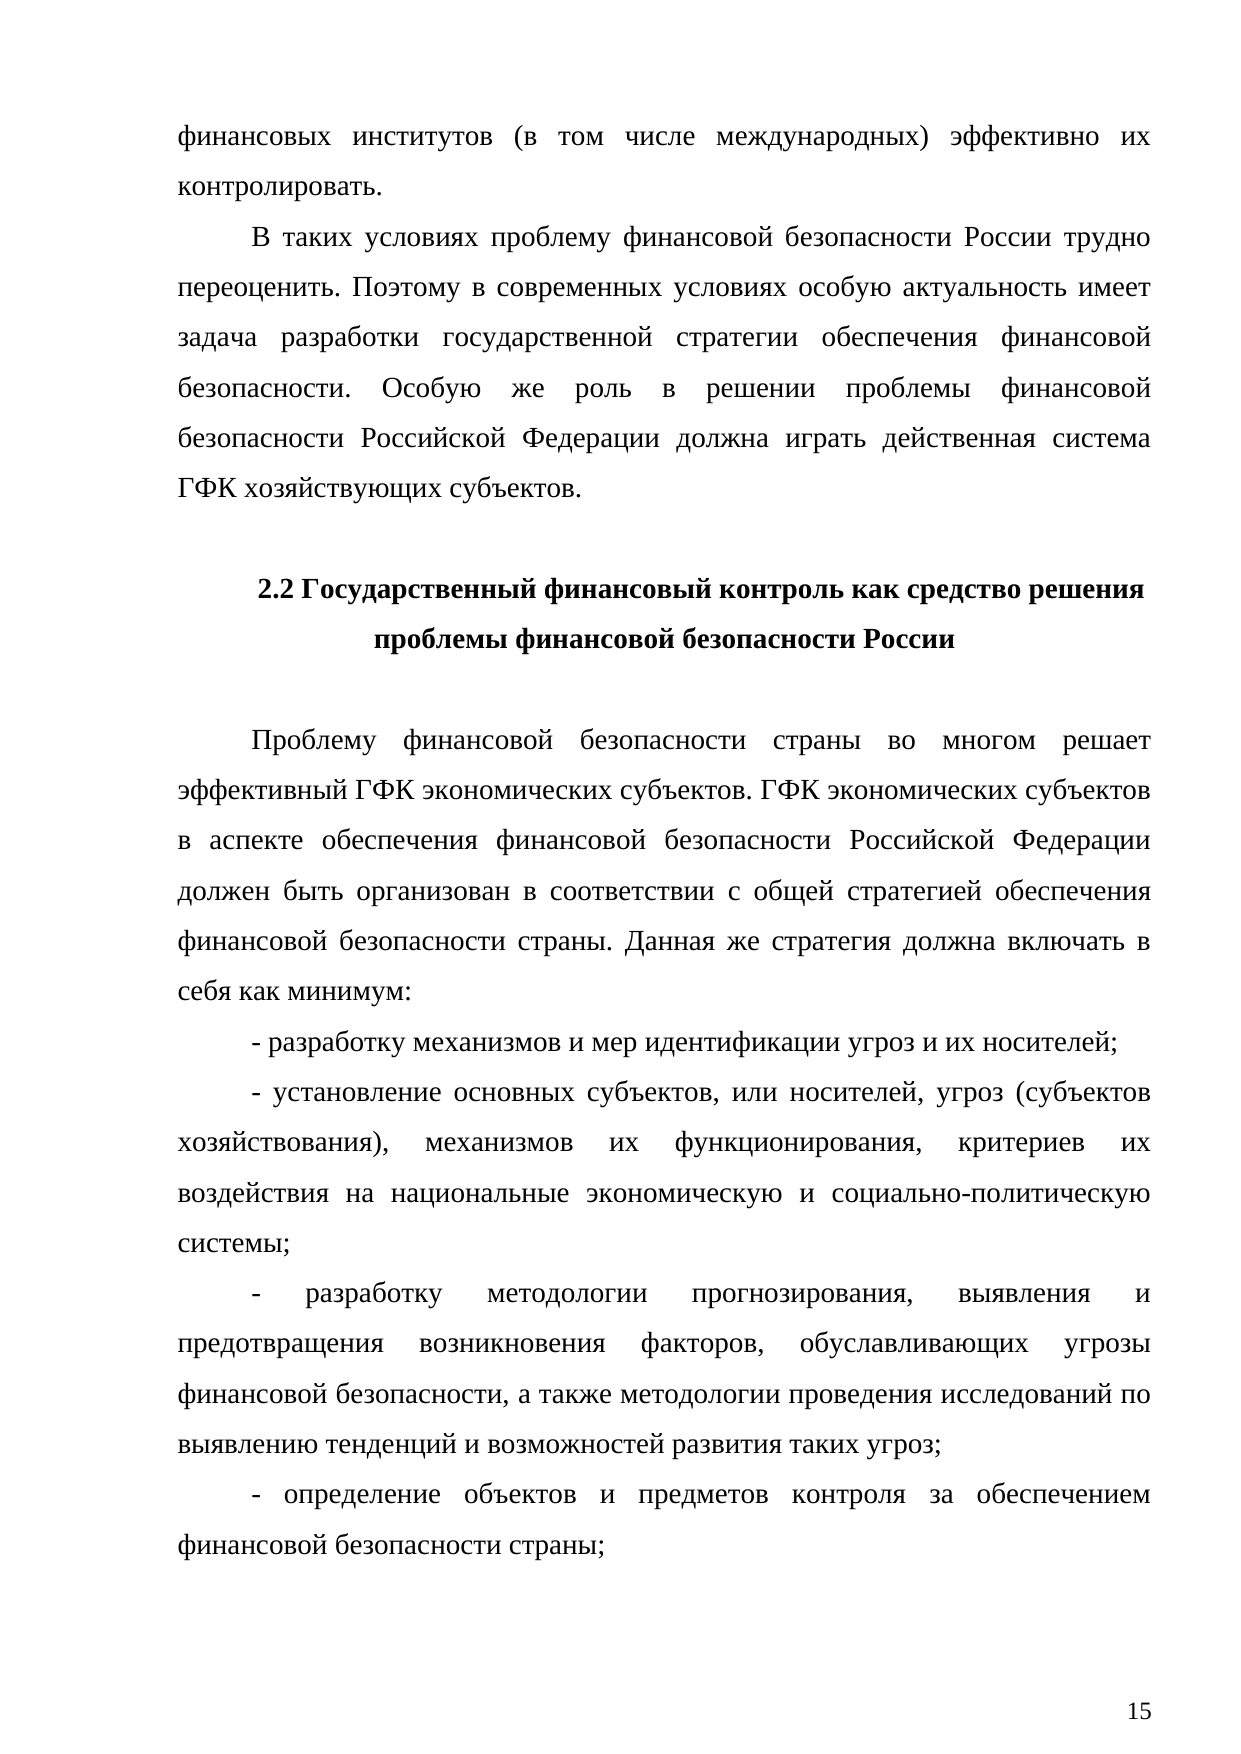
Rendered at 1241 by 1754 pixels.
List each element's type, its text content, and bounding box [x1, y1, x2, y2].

text В таких условиях проблему финансовой безопасности России трудно переоценить. Поэтому в современных условиях особую актуальность имеет задача разработки государственной стратегии обеспечения финансовой безопасности. Особую же роль в решении проблемы финансовой безопасности Российской Федерации должна играть действенная система ГФК хозяйствующих субъектов. [177, 219, 1152, 504]
text Проблему финансовой безопасности страны во многом решает эффективный ГФК экономических субъектов. ГФК экономических субъектов в аспекте обеспечения финансовой безопасности Российской Федерации должен быть организован в соответствии с общей стратегией обеспечения финансовой безопасности страны. Данная же стратегия должна включать в себя как минимум: [177, 722, 1152, 1007]
text - установление основных субъектов, или носителей, угроз (субъектов хозяйствования), механизмов их функционирования, критериев их воздействия на национальные экономическую и социально-политическую системы; [177, 1074, 1152, 1258]
text - определение объектов и предметов контроля за обеспечением финансовой безопасности страны; [177, 1477, 1152, 1560]
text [177, 118, 1152, 202]
text - разработку методологии прогнозирования, выявления и предотвращения возникновения факторов, обуславливающих угрозы финансовой безопасности, а также методологии проведения исследований по выявлению тенденций и возможностей развития таких угроз; [177, 1275, 1152, 1460]
text 2.2 Государственный финансовый контроль как средство решения проблемы финансовой безопасности России [177, 571, 1152, 655]
text - разработку механизмов и мер идентификации угроз и их носителей; [177, 1024, 1152, 1057]
